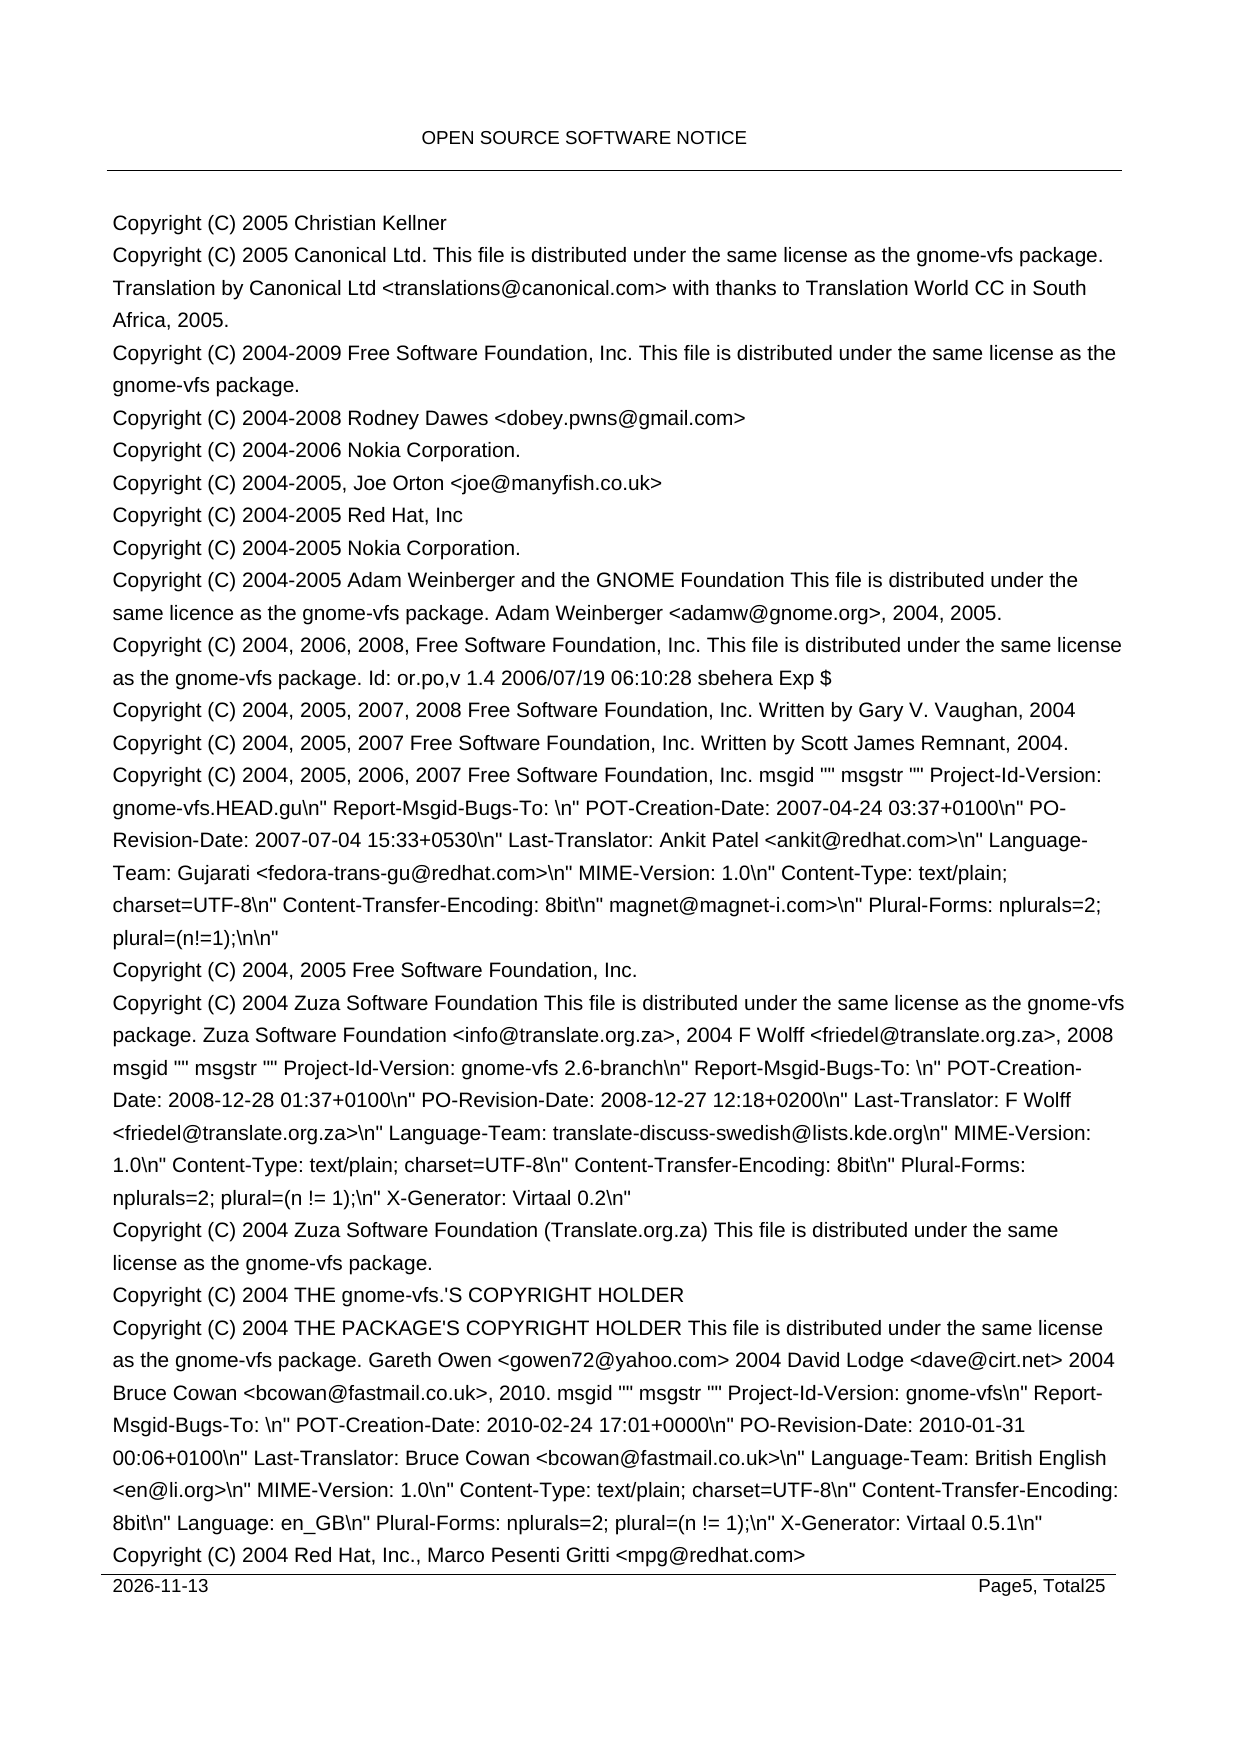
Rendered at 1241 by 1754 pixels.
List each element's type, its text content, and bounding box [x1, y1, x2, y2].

text Copyright (C) 2004, 2005, 2006, 2007 Free Software Foundation, Inc. msgid "" msgstr "" Project-Id-Version: gnome-vfs.HEAD.gu\n" Report-Msgid-Bugs-To: \n" POT-Creation-Date: 2007-04-24 03:37+0100\n" PO-Revision-Date: 2007-07-04 15:33+0530\n" Last-Translator: Ankit Patel <ankit@redhat.com>\n" Language-Team: Gujarati <fedora-trans-gu@redhat.com>\n" MIME-Version: 1.0\n" Content-Type: text/plain; charset=UTF-8\n" Content-Transfer-Encoding: 8bit\n" magnet@magnet-i.com>\n" Plural-Forms: nplurals=2; plural=(n!=1);\n\n" [112, 759, 1128, 954]
text Copyright (C) 2004, 2005, 2007 Free Software Foundation, Inc. Written by Scott James Remnant, 2004. [112, 726, 1128, 759]
text Copyright (C) 2004-2009 Free Software Foundation, Inc. This file is distributed under the same license as the gnome-vfs package. [112, 336, 1128, 401]
text Copyright (C) 2004-2008 Rodney Dawes <dobey.pwns@gmail.com> [112, 401, 1128, 434]
text Copyright (C) 2004-2005 Adam Weinberger and the GNOME Foundation This file is distributed under the same licence as the gnome-vfs package. Adam Weinberger <adamw@gnome.org>, 2004, 2005. [112, 564, 1128, 629]
text Copyright (C) 2004, 2006, 2008, Free Software Foundation, Inc. This file is distributed under the same license as the gnome-vfs package. Id: or.po,v 1.4 2006/07/19 06:10:28 sbehera Exp $ [112, 629, 1128, 694]
text Copyright (C) 2004 Zuza Software Foundation (Translate.org.za) This file is distributed under the same license as the gnome-vfs package. [112, 1214, 1128, 1279]
text Copyright (C) 2004-2005 Nokia Corporation. [112, 531, 1128, 564]
text Copyright (C) 2004, 2005 Free Software Foundation, Inc. [112, 954, 1128, 986]
text Copyright (C) 2004-2005, Joe Orton <joe@manyfish.co.uk> [112, 466, 1128, 499]
text Copyright (C) 2005 Canonical Ltd. This file is distributed under the same license as the gnome-vfs package. Translation by Canonical Ltd <translations@canonical.com> with thanks to Translation World CC in South Africa, 2005. [112, 239, 1128, 336]
text Copyright (C) 2004 THE PACKAGE'S COPYRIGHT HOLDER This file is distributed under the same license as the gnome-vfs package. Gareth Owen <gowen72@yahoo.com> 2004 David Lodge <dave@cirt.net> 2004 Bruce Cowan <bcowan@fastmail.co.uk>, 2010. msgid "" msgstr "" Project-Id-Version: gnome-vfs\n" Report-Msgid-Bugs-To: \n" POT-Creation-Date: 2010-02-24 17:01+0000\n" PO-Revision-Date: 2010-01-31 00:06+0100\n" Last-Translator: Bruce Cowan <bcowan@fastmail.co.uk>\n" Language-Team: British English <en@li.org>\n" MIME-Version: 1.0\n" Content-Type: text/plain; charset=UTF-8\n" Content-Transfer-Encoding: 8bit\n" Language: en_GB\n" Plural-Forms: nplurals=2; plural=(n != 1);\n" X-Generator: Virtaal 0.5.1\n" [112, 1311, 1128, 1539]
text Copyright (C) 2004 Red Hat, Inc., Marco Pesenti Gritti <mpg@redhat.com> [112, 1539, 1128, 1571]
text Copyright (C) 2004, 2005, 2007, 2008 Free Software Foundation, Inc. Written by Gary V. Vaughan, 2004 [112, 694, 1128, 726]
text Copyright (C) 2005 Christian Kellner [112, 206, 1128, 239]
text Copyright (C) 2004-2006 Nokia Corporation. [112, 434, 1128, 466]
text Copyright (C) 2004 THE gnome-vfs.'S COPYRIGHT HOLDER [112, 1279, 1128, 1311]
text Copyright (C) 2004 Zuza Software Foundation This file is distributed under the same license as the gnome-vfs package. Zuza Software Foundation <info@translate.org.za>, 2004 F Wolff <friedel@translate.org.za>, 2008 msgid "" msgstr "" Project-Id-Version: gnome-vfs 2.6-branch\n" Report-Msgid-Bugs-To: \n" POT-Creation-Date: 2008-12-28 01:37+0100\n" PO-Revision-Date: 2008-12-27 12:18+0200\n" Last-Translator: F Wolff <friedel@translate.org.za>\n" Language-Team: translate-discuss-swedish@lists.kde.org\n" MIME-Version: 1.0\n" Content-Type: text/plain; charset=UTF-8\n" Content-Transfer-Encoding: 8bit\n" Plural-Forms: nplurals=2; plural=(n != 1);\n" X-Generator: Virtaal 0.2\n" [112, 986, 1128, 1214]
text Copyright (C) 2004-2005 Red Hat, Inc [112, 499, 1128, 531]
